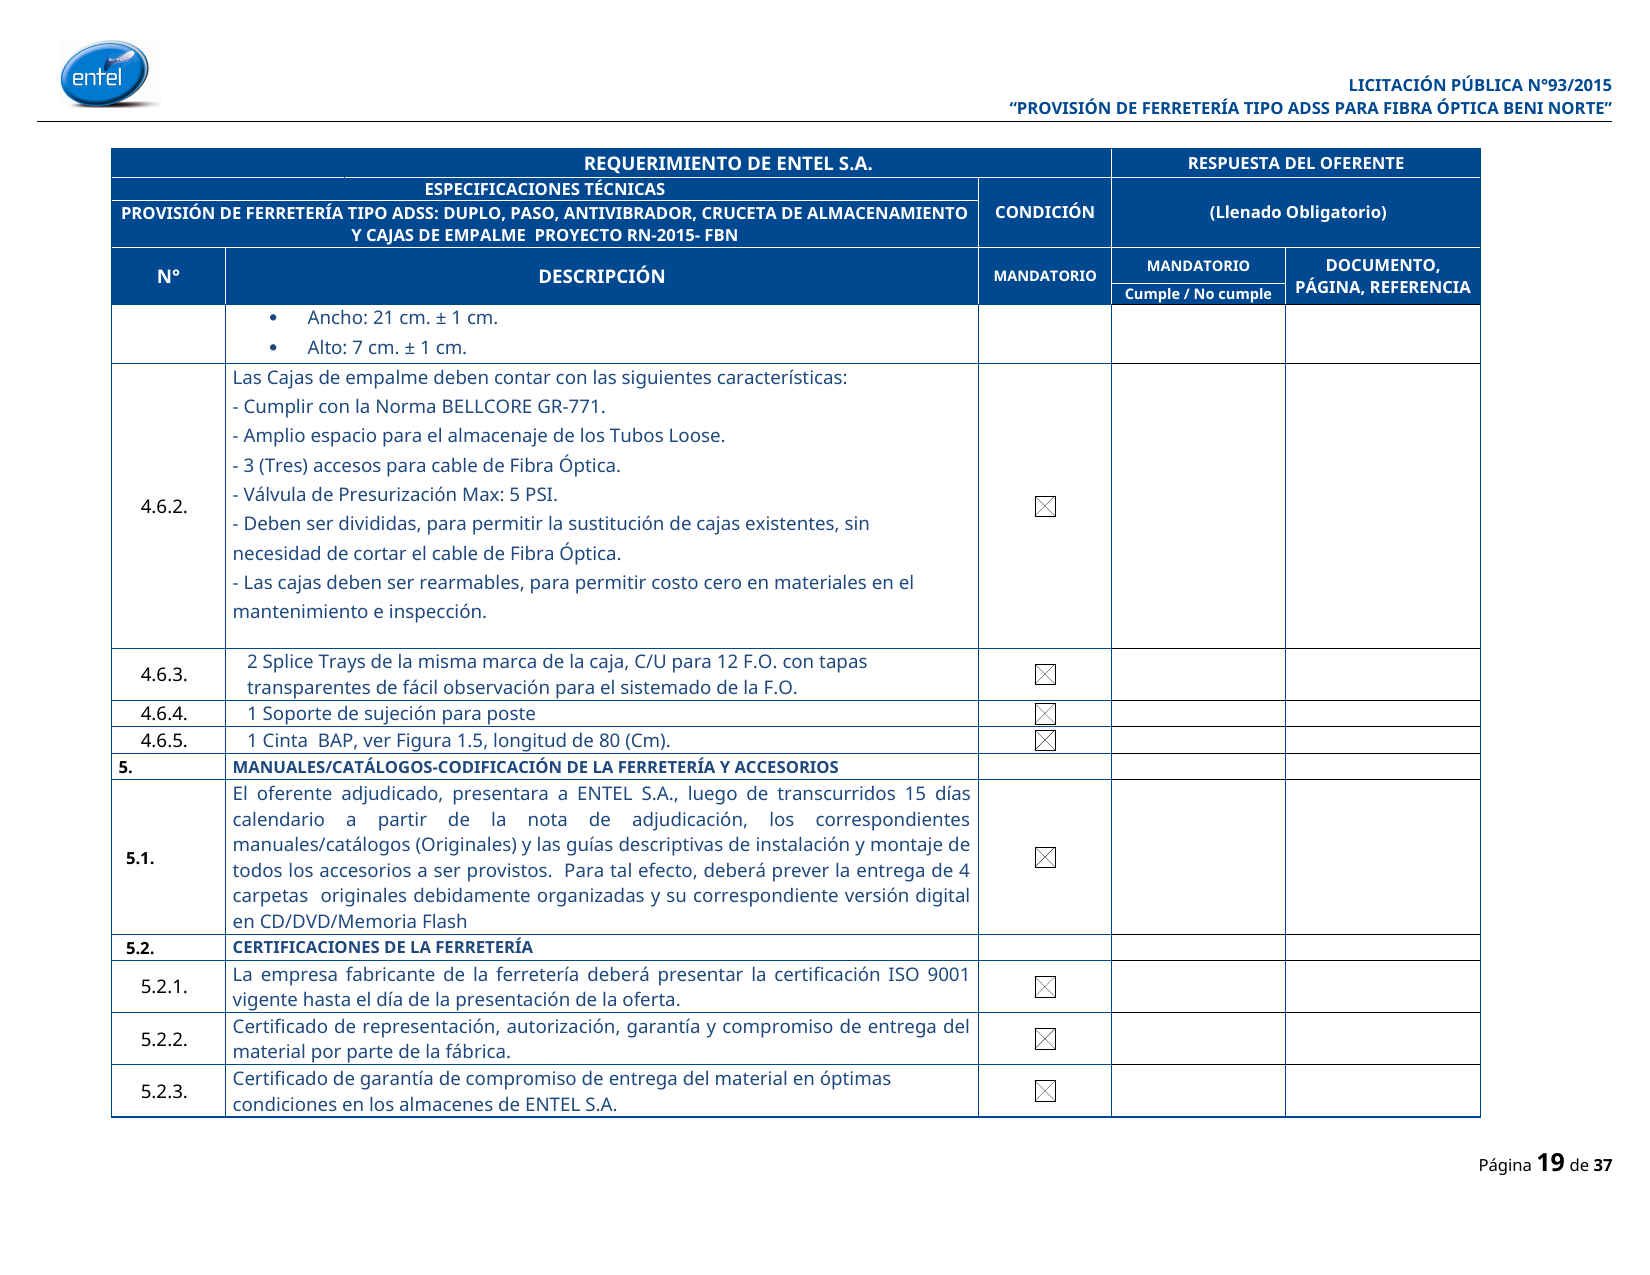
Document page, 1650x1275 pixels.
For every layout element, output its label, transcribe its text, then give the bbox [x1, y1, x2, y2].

table_cell [979, 754, 1111, 779]
table_cell ESPECIFICACIONES TÉCNICAS [112, 178, 978, 200]
table_cell [979, 1013, 1111, 1064]
table_cell [112, 364, 225, 648]
table_cell [1286, 935, 1480, 960]
table_cell (Llenado Obligatorio) [1112, 178, 1480, 247]
table_cell [1112, 780, 1285, 933]
table_cell [1286, 754, 1480, 779]
table_cell CERTIFICACIONES DE LA FERRETERÍA [226, 935, 978, 960]
table_cell Certificado de garantía de compromiso de entrega del material en óptimas condiciones en los almacenes de ENTEL S.A. [226, 1065, 978, 1116]
table_cell [979, 364, 1111, 648]
table_cell 1 Caja de empalme TIPO COYOTE RUNT con Dimensiones: Largo: 37 cm ± 1 cm. Ancho: 21 cm. ± 1 cm. Alto: 7 cm. ± 1 cm. [226, 305, 978, 363]
table_header RESPUESTA DEL OFERENTE [1112, 149, 1480, 177]
table_header REQUERIMIENTO DE ENTEL S.A. [345, 149, 1111, 177]
table_cell [1286, 780, 1480, 933]
table_cell [112, 935, 225, 960]
table_cell [1286, 1065, 1480, 1116]
table_cell [1112, 935, 1285, 960]
table_cell [1112, 1013, 1285, 1064]
table_cell [1112, 727, 1285, 753]
table_cell N° [112, 248, 225, 304]
table_cell 1 Cinta BAP, ver Figura 1.5, longitud de 80 (Cm). [226, 727, 978, 753]
table_cell [112, 701, 225, 726]
table_cell [112, 305, 225, 363]
table_cell PROVISIÓN DE FERRETERÍA TIPO ADSS: DUPLO, PASO, ANTIVIBRADOR, CRUCETA DE ALMACENAMIENTO Y CAJAS DE EMPALME PROYECTO RN-2015- FBN [112, 201, 978, 247]
table_cell [112, 961, 225, 1012]
table_cell [112, 780, 225, 933]
table_cell [979, 649, 1111, 700]
table_cell [979, 780, 1111, 933]
table_cell [112, 1065, 225, 1116]
table_cell MANUALES/CATÁLOGOS-CODIFICACIÓN DE LA FERRETERÍA Y ACCESORIOS [226, 754, 978, 779]
table_cell MANDATORIO [1112, 248, 1285, 283]
table_cell [1112, 754, 1285, 779]
table_cell [1286, 701, 1480, 726]
table_cell [1112, 1065, 1285, 1116]
table_cell [979, 961, 1111, 1012]
table_cell 2 Splice Trays de la misma marca de la caja, C/U para 12 F.O. con tapas transparentes de fácil observación para el sistemado de la F.O. [226, 649, 978, 700]
table_cell [1112, 701, 1285, 726]
table_cell [1286, 727, 1480, 753]
table_cell [1286, 961, 1480, 1012]
picture [60, 39, 162, 108]
table_cell Las Cajas de empalme deben contar con las siguientes características: - Cumplir con la Norma BELLCORE GR-771. - Amplio espacio para el almacenaje de los Tubos Loose. - 3 (Tres) accesos para cable de Fibra Óptica. - Válvula de Presurización Max: 5 PSI. - Deben ser divididas, para permitir la sustitución de cajas existentes, sin necesidad de cortar el cable de Fibra Óptica. - Las cajas deben ser rearmables, para permitir costo cero en materiales en el mantenimiento e inspección. [226, 364, 978, 648]
table_cell [112, 754, 225, 779]
table_cell [112, 727, 225, 753]
table_header [112, 149, 344, 177]
table_cell Certificado de representación, autorización, garantía y compromiso de entrega del material por parte de la fábrica. [226, 1013, 978, 1064]
table_cell [1112, 961, 1285, 1012]
table_cell [1286, 305, 1480, 363]
table_cell [979, 701, 1111, 726]
table_cell [979, 305, 1111, 363]
table_cell [112, 1013, 225, 1064]
table_cell El oferente adjudicado, presentara a ENTEL S.A., luego de transcurridos 15 días calendario a partir de la nota de adjudicación, los correspondientes manuales/catálogos (Originales) y las guías descriptivas de instalación y montaje de todos los accesorios a ser provistos. Para tal efecto, deberá prever la entrega de 4 carpetas originales debidamente organizadas y su correspondiente versión digital en CD/DVD/Memoria Flash [226, 780, 978, 933]
table_cell CONDICIÓN [979, 178, 1111, 247]
table_cell Cumple / No cumple [1112, 284, 1285, 304]
table_cell [979, 1065, 1111, 1116]
table_cell DOCUMENTO, PÁGINA, REFERENCIA [1286, 248, 1480, 304]
table_cell 1 Soporte de sujeción para poste [226, 701, 978, 726]
table_cell [1286, 364, 1480, 648]
table_cell DESCRIPCIÓN [226, 248, 978, 304]
table_cell [979, 935, 1111, 960]
table_cell MANDATORIO [979, 248, 1111, 304]
table_cell [1112, 305, 1285, 363]
table_cell La empresa fabricante de la ferretería deberá presentar la certificación ISO 9001 vigente hasta el día de la presentación de la oferta. [226, 961, 978, 1012]
table_cell [1112, 649, 1285, 700]
table_cell [979, 727, 1111, 753]
table_cell [112, 649, 225, 700]
table_cell [1286, 1013, 1480, 1064]
table_cell [1286, 649, 1480, 700]
table_cell [1112, 364, 1285, 648]
